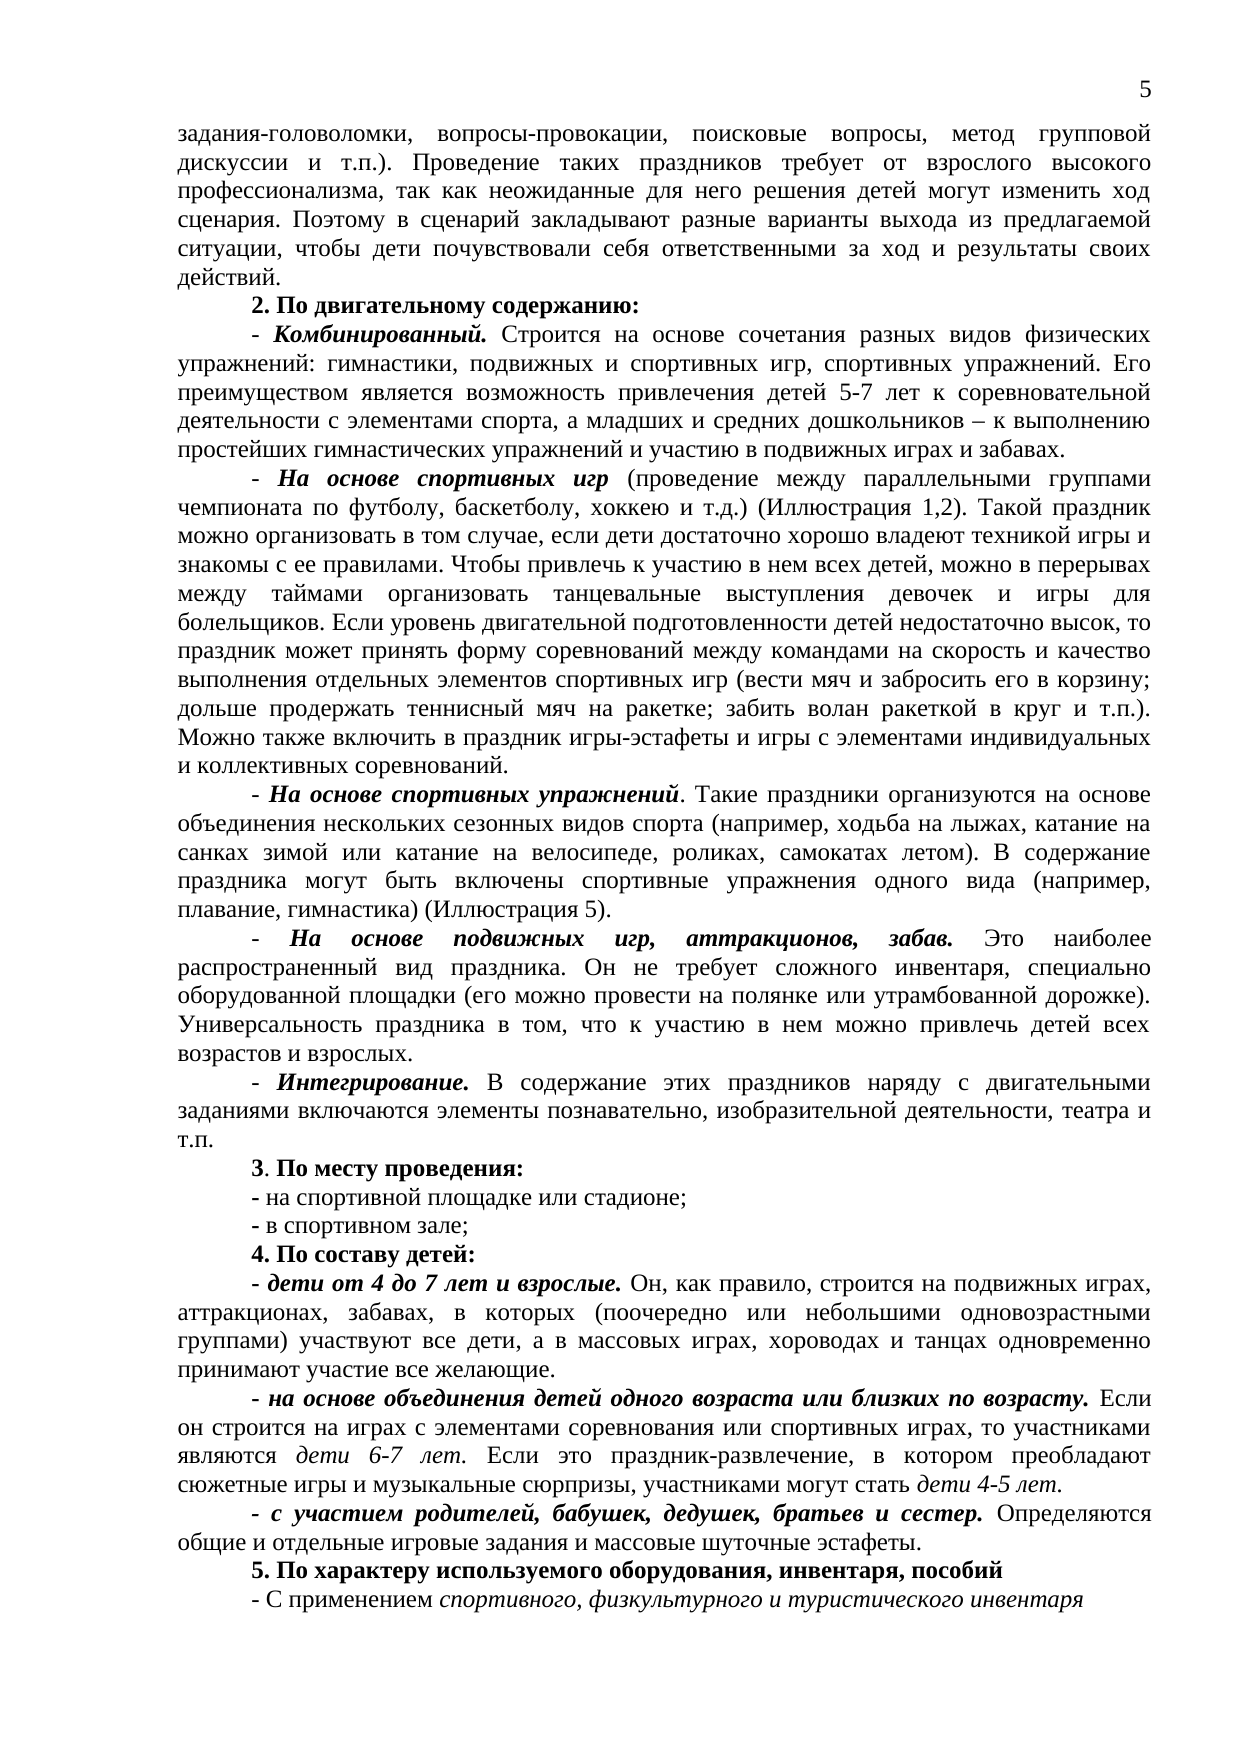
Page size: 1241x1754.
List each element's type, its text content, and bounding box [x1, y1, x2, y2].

text - на спортивной площадке или стадионе; [177, 1182, 1152, 1211]
text - На основе спортивных упражнений. Такие праздники организуются на основе объединения нескольких сезонных видов спорта (например, ходьба на лыжах, катание на санках зимой или катание на велосипеде, роликах, самокатах летом). В содержание праздника могут быть включены спортивные упражнения одного вида (например, плавание, гимнастика) (Иллюстрация 5). [177, 779, 1152, 923]
text - Комбинированный. Строится на основе сочетания разных видов физических упражнений: гимнастики, подвижных и спортивных игр, спортивных упражнений. Его преимуществом является возможность привлечения детей 5-7 лет к соревновательной деятельности с элементами спорта, а младших и средних дошкольников – к выполнению простейших гимнастических упражнений и участию в подвижных играх и забавах. [177, 319, 1152, 463]
text - На основе спортивных игр (проведение между параллельными группами чемпионата по футболу, баскетболу, хоккею и т.д.) (Иллюстрация 1,2). Такой праздник можно организовать в том случае, если дети достаточно хорошо владеют техникой игры и знакомы с ее правилами. Чтобы привлечь к участию в нем всех детей, можно в перерывах между таймами организовать танцевальные выступления девочек и игры для болельщиков. Если уровень двигательной подготовленности детей недостаточно высок, то праздник может принять форму соревнований между командами на скорость и качество выполнения отдельных элементов спортивных игр (вести мяч и забросить его в корзину; дольше продержать теннисный мяч на ракетке; забить волан ракеткой в круг и т.п.). Можно также включить в праздник игры-эстафеты и игры с элементами индивидуальных и коллективных соревнований. [177, 463, 1152, 779]
text - с участием родителей, бабушек, дедушек, братьев и сестер. Определяются общие и отдельные игровые задания и массовые шуточные эстафеты. [177, 1498, 1152, 1556]
text - С применением спортивного, физкультурного и туристического инвентаря [177, 1584, 1152, 1613]
text - Интегрирование. В содержание этих праздников наряду с двигательными заданиями включаются элементы познавательно, изобразительной деятельности, театра и т.п. [177, 1067, 1152, 1153]
text - дети от 4 до 7 лет и взрослые. Он, как правило, строится на подвижных играх, аттракционах, забавах, в которых (поочередно или небольшими одновозрастными группами) участвуют все дети, а в массовых играх, хороводах и танцах одновременно принимают участие все желающие. [177, 1268, 1152, 1383]
text - на основе объединения детей одного возраста или близких по возрасту. Если он строится на играх с элементами соревнования или спортивных играх, то участниками являются дети 6-7 лет. Если это праздник-развлечение, в котором преобладают сюжетные игры и музыкальные сюрпризы, участниками могут стать дети 4-5 лет. [177, 1383, 1152, 1498]
text 4. По составу детей: [177, 1239, 1152, 1268]
text 2. По двигательному содержанию: [177, 291, 1152, 319]
text - На основе подвижных игр, аттракционов, забав. Это наиболее распространенный вид праздника. Он не требует сложного инвентаря, специально оборудованной площадки (его можно провести на полянке или утрамбованной дорожке). Универсальность праздника в том, что к участию в нем можно привлечь детей всех возрастов и взрослых. [177, 923, 1152, 1067]
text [177, 118, 1152, 291]
text - в спортивном зале; [177, 1211, 1152, 1239]
text 5. По характеру используемого оборудования, инвентаря, пособий [177, 1556, 1152, 1584]
text 3. По месту проведения: [177, 1153, 1152, 1182]
